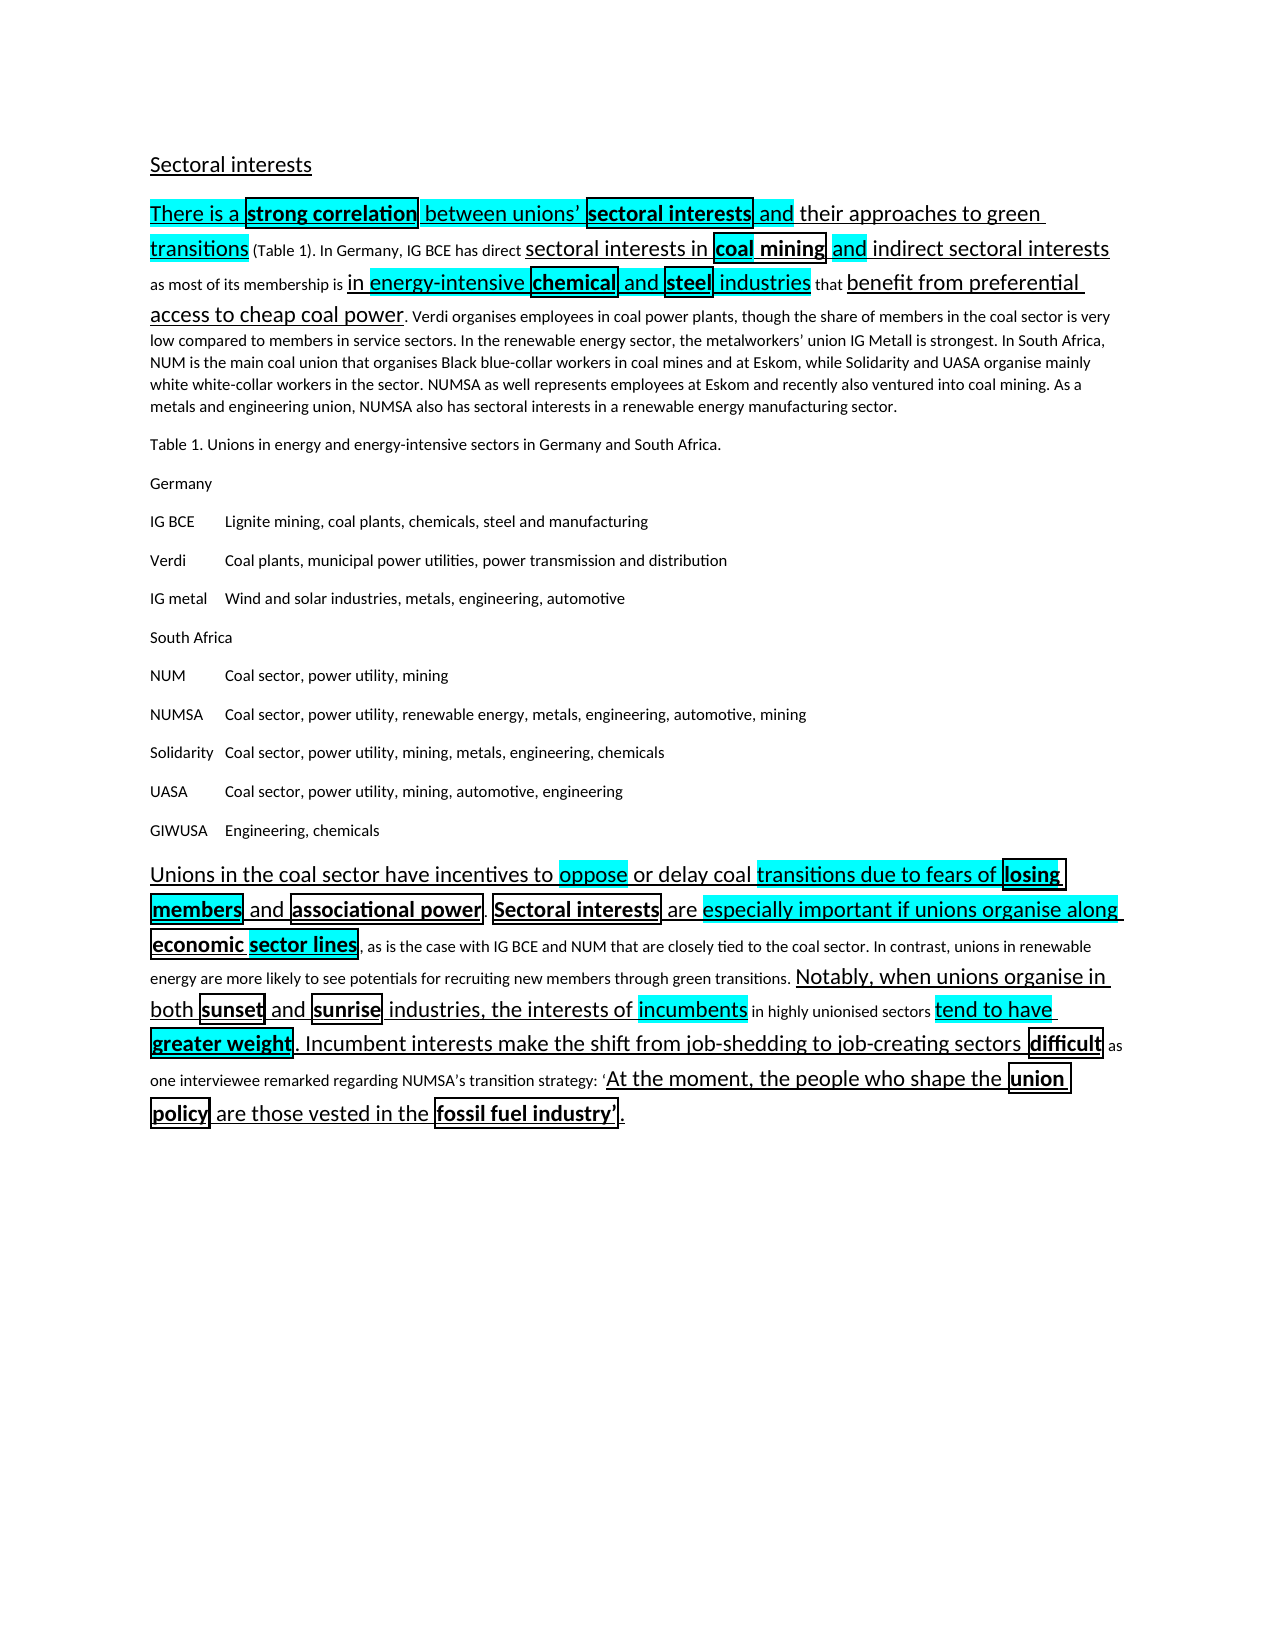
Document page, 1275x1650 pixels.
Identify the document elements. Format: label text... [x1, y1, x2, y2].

text Solidarity Coal sector, power utility, mining, metals, engineering, chemicals [150, 743, 1125, 763]
text IG metal Wind and solar industries, metals, engineering, automotive [150, 588, 1125, 609]
text IG BCE Lignite mining, coal plants, chemicals, steel and manufacturing [150, 511, 1125, 532]
text NUM Coal sector, power utility, mining [150, 666, 1125, 686]
text GIWUSA Engineering, chemicals [150, 820, 1125, 840]
text NUMSA Coal sector, power utility, renewable energy, metals, engineering, automotive, mining [150, 704, 1125, 724]
text Sectoral interests [150, 150, 1125, 178]
text Germany [150, 473, 1125, 493]
text Unions in the coal sector have incentives to oppose or delay coal transitions due to fears of losing members and associational power. Sectoral interests are especially important if unions organise along economic sector lines, as is the case with IG BCE and NUM that are closely tied to the coal sector. In contrast, unions in renewable energy are more likely to see potentials for recruiting new members through green transitions. Notably, when unions organise in both sunset and sunrise industries, the interests of incumbents in highly unionised sectors tend to have greater weight. Incumbent interests make the shift from job-shedding to job-creating sectors difficult as one interviewee remarked regarding NUMSA’s transition strategy: ‘At the moment, the people who shape the union policy are those vested in the fossil fuel industry’. [150, 858, 1125, 1129]
text UASA Coal sector, power utility, mining, automotive, engineering [150, 781, 1125, 802]
text Table 1. Unions in energy and energy-intensive sectors in Germany and South Africa. [150, 434, 1125, 455]
text Verdi Coal plants, municipal power utilities, power transmission and distribution [150, 550, 1125, 570]
text There is a strong correlation between unions’ sectoral interests and their approaches to green transitions (Table 1). In Germany, IG BCE has direct sectoral interests in coal mining and indirect sectoral interests as most of its membership is in energy-intensive chemical and steel industries that benefit from preferential access to cheap coal power. Verdi organises employees in coal power plants, though the share of members in the coal sector is very low compared to members in service sectors. In the renewable energy sector, the metalworkers’ union IG Metall is strongest. In South Africa, NUM is the main coal union that organises Black blue-collar workers in coal mines and at Eskom, while Solidarity and UASA organise mainly white white-collar workers in the sector. NUMSA as well represents employees at Eskom and recently also ventured into coal mining. As a metals and engineering union, NUMSA also has sectoral interests in a renewable energy manufacturing sector. [150, 197, 1125, 416]
text South Africa [150, 627, 1125, 647]
